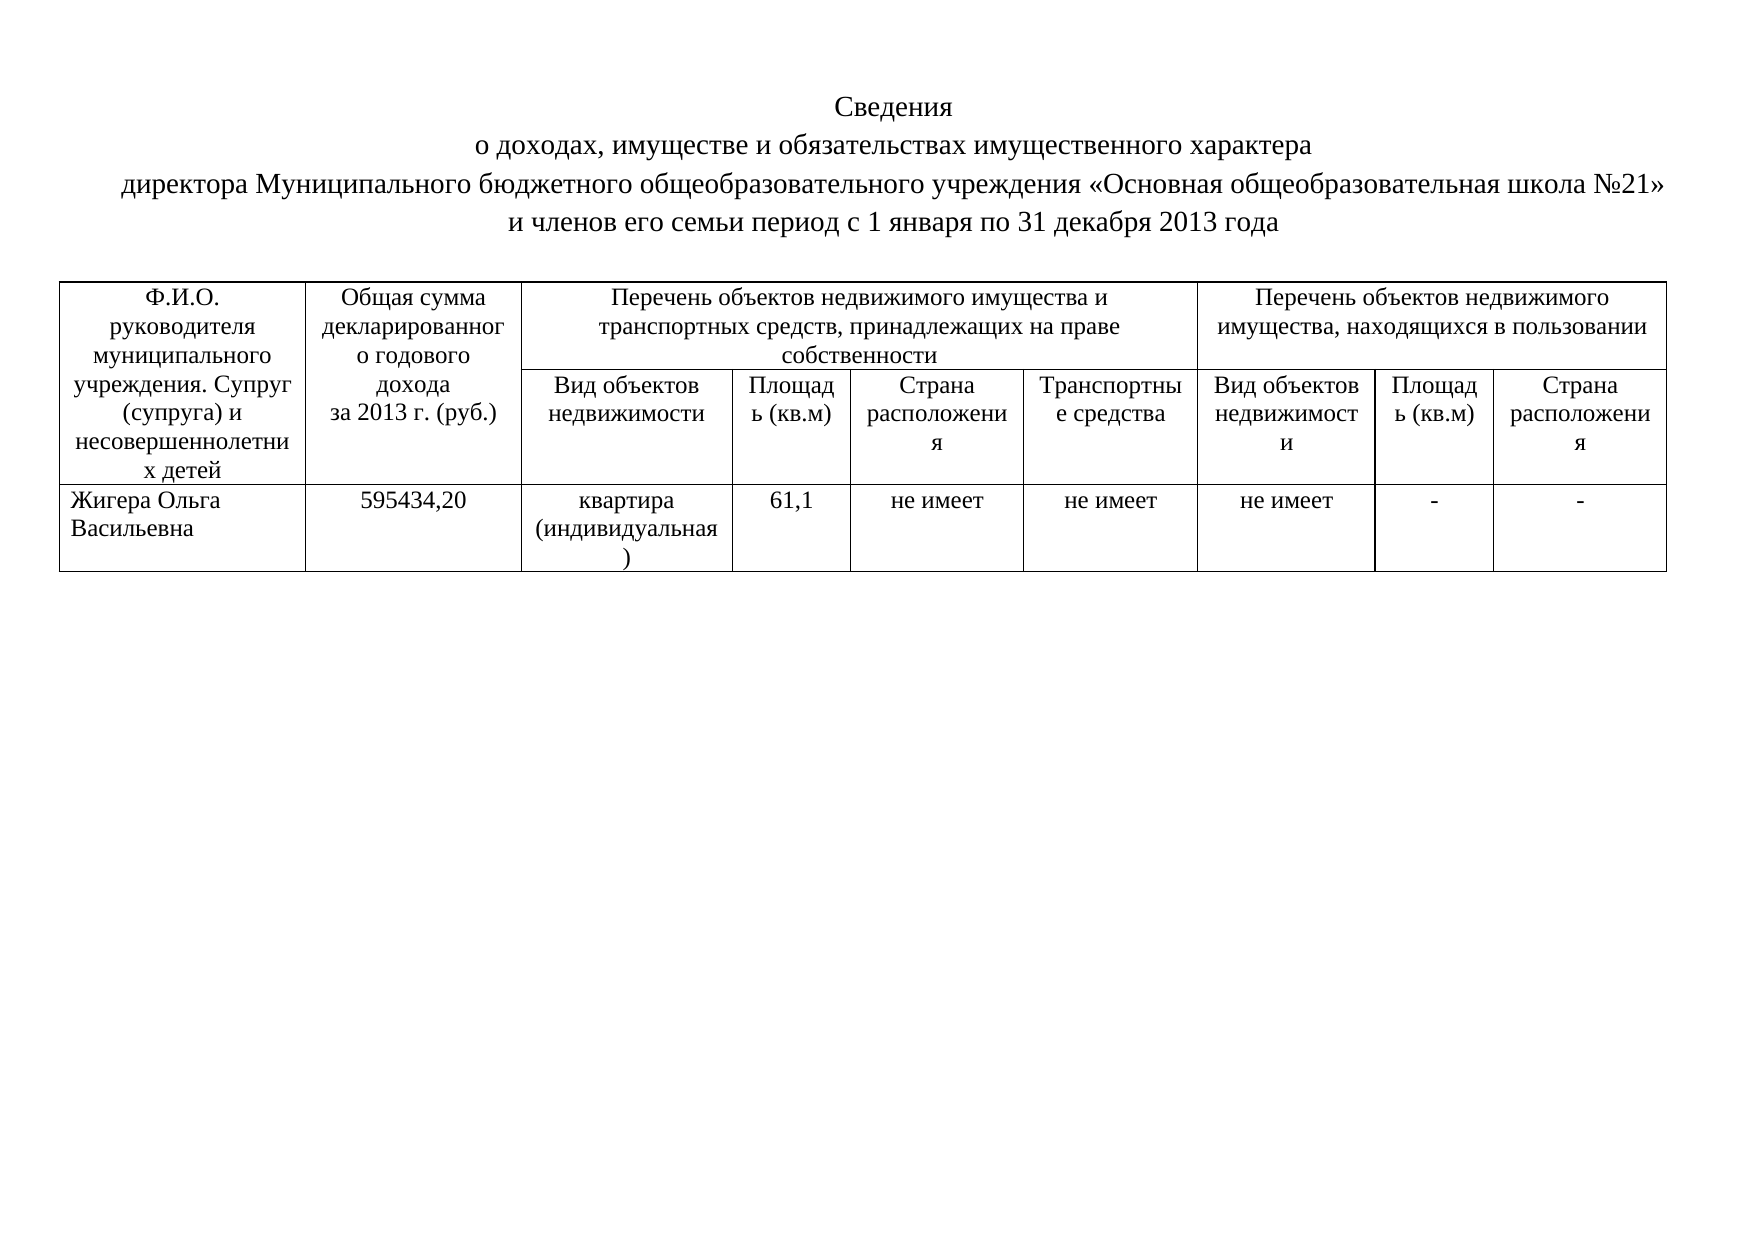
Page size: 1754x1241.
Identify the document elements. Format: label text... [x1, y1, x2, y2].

table_header Общая сумма декларированного годового дохода за 2013 г. (руб.) [306, 283, 521, 484]
table_cell Вид объектов недвижимости [1198, 370, 1374, 484]
table_cell Страна расположения [1494, 370, 1666, 484]
table_cell не имеет [1024, 485, 1197, 571]
table_cell - [1494, 485, 1666, 571]
table_header Перечень объектов недвижимого имущества и транспортных средств, принадлежащих на праве собственности [522, 283, 1197, 369]
table_cell не имеет [1198, 485, 1374, 571]
text и членов его семьи период с 1 января по 31 декабря 2013 года [103, 204, 1683, 238]
table_cell не имеет [851, 485, 1023, 571]
table_cell Площадь (кв.м) [733, 370, 850, 484]
table_header Ф.И.О. руководителя муниципального учреждения. Супруг (супруга) и несовершеннолетних детей [60, 283, 305, 484]
table_header Перечень объектов недвижимого имущества, находящихся в пользовании [1198, 283, 1666, 369]
text о доходах, имуществе и обязательствах имущественного характера [103, 127, 1683, 161]
text Cведения [103, 89, 1683, 122]
table_cell 61,1 [733, 485, 850, 571]
table_cell - [1376, 485, 1493, 571]
table_cell 595434,20 [306, 485, 521, 571]
table_cell Вид объектов недвижимости [522, 370, 732, 484]
table_cell Жигера Ольга Васильевна [60, 485, 305, 571]
table_cell Транспортные средства [1024, 370, 1197, 484]
table_cell Страна расположения [851, 370, 1023, 484]
table_cell квартира (индивидуальная) [522, 485, 732, 571]
table_cell Площадь (кв.м) [1376, 370, 1493, 484]
text директора Муниципального бюджетного общеобразовательного учреждения «Основная общеобразовательная школа №21» [103, 166, 1683, 199]
